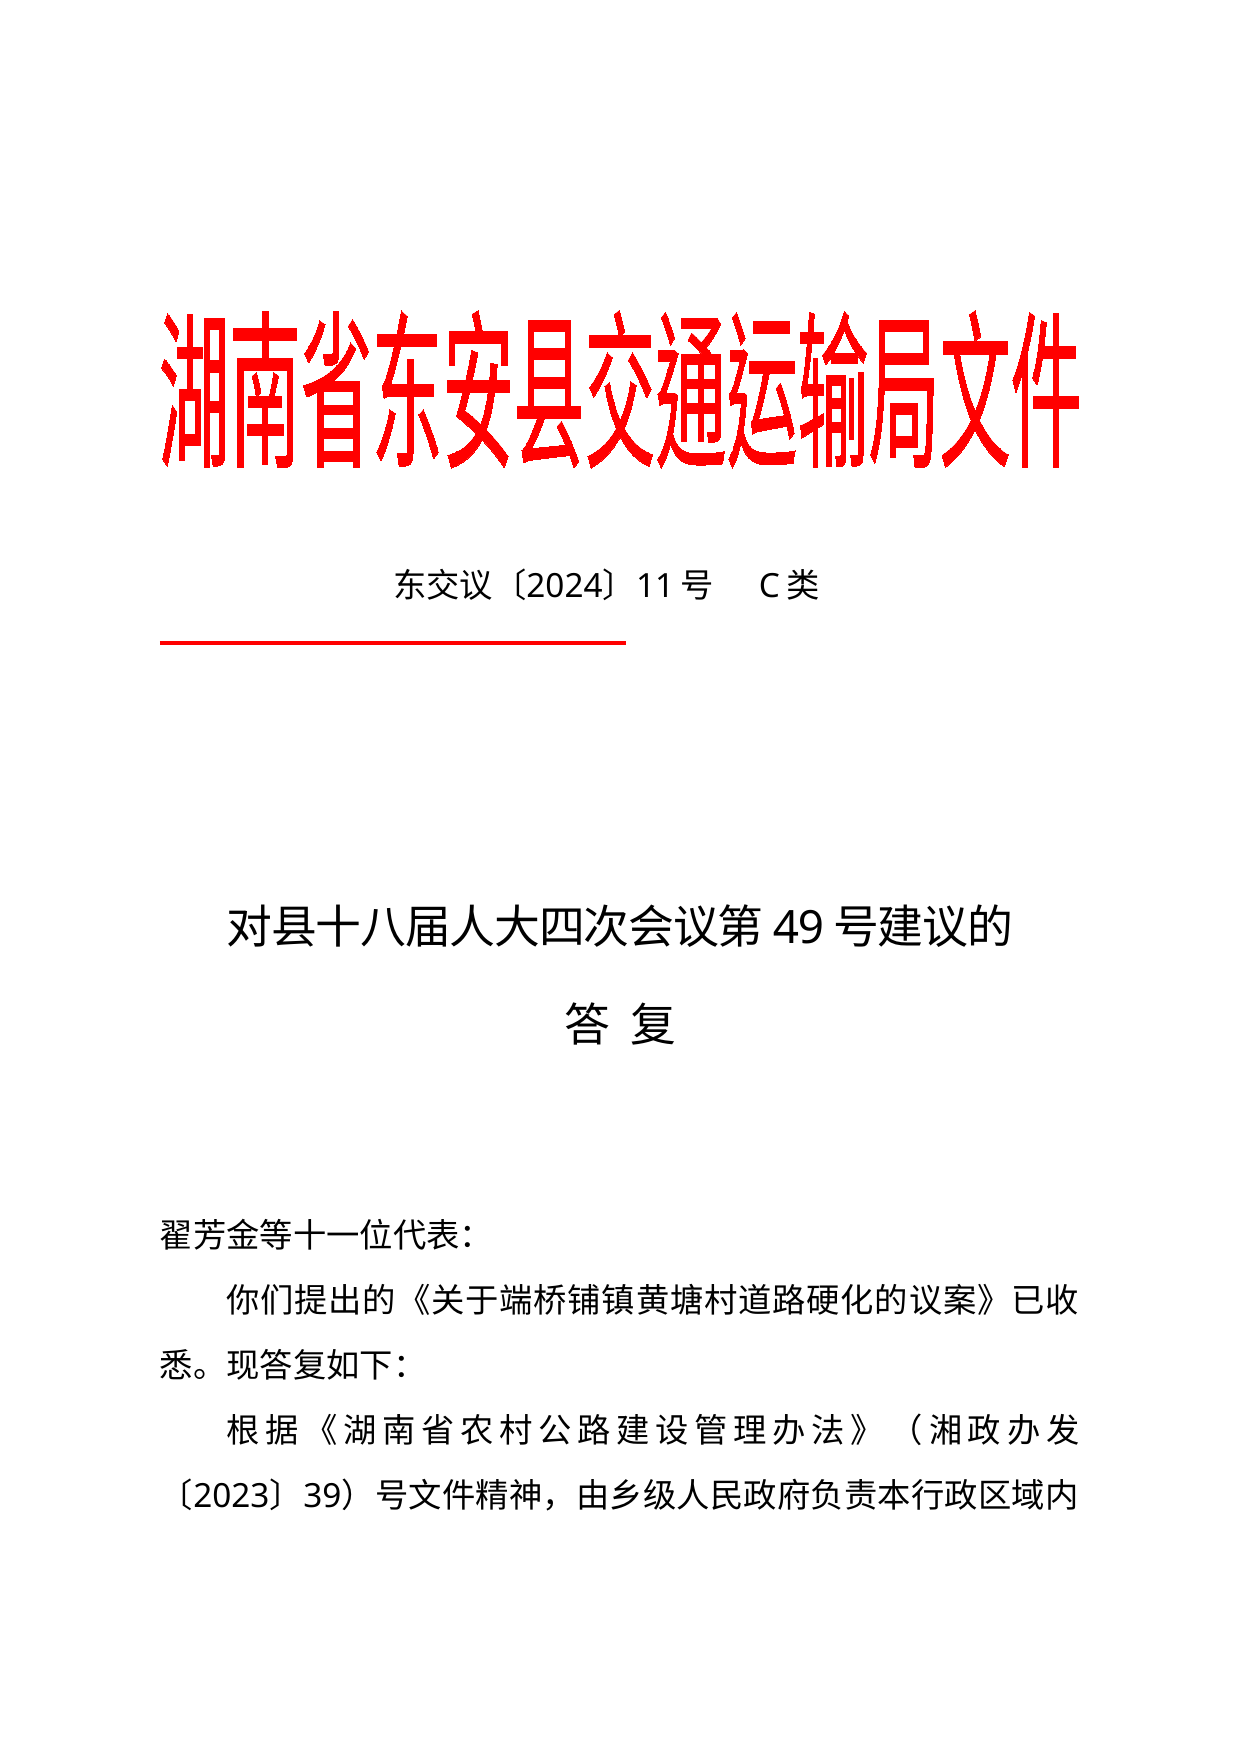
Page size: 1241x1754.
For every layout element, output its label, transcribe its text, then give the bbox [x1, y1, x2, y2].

text 你们提出的《关于端桥铺镇黄塘村道路硬化的议案》已收悉。现答复如下： [159, 1265, 1081, 1395]
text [159, 1395, 1081, 1525]
text 东交议〔2024〕11号 C类 [159, 550, 1081, 615]
text 答 复 [159, 973, 1081, 1070]
text 翟芳金等十一位代表： [159, 1200, 1081, 1265]
text 对县十八届人大四次会议第49号建议的 [159, 875, 1081, 973]
